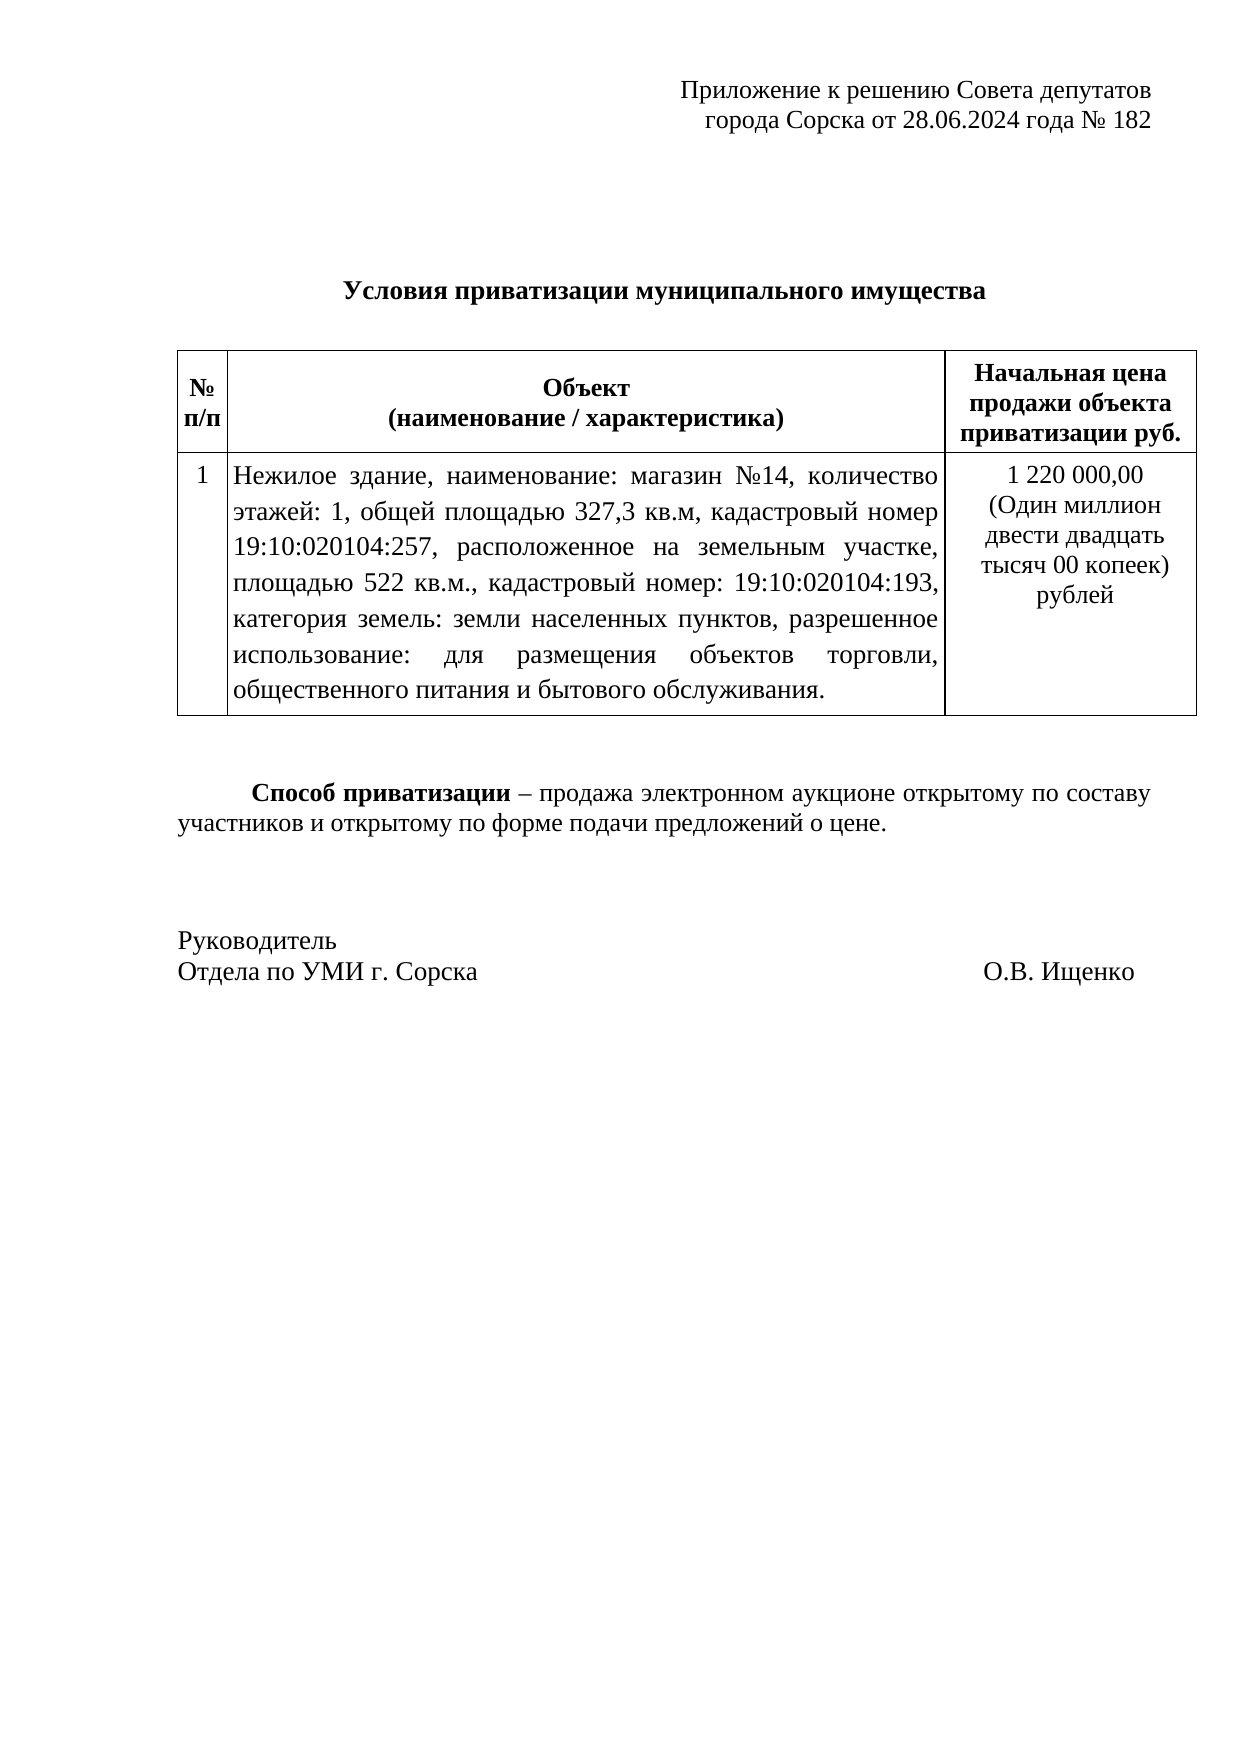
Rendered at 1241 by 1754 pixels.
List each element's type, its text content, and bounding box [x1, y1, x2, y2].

text Приложение к решению Совета депутатов [177, 74, 1152, 104]
text Руководитель [177, 924, 1152, 955]
table_cell 1 220 000,00 (Один миллион двести двадцать тысяч 00 копеек) рублей [946, 453, 1196, 714]
text Условия приватизации муниципального имущества [177, 274, 1152, 306]
text Отдела по УМИ г. Сорска О.В. Ищенко [177, 955, 1152, 987]
table_header Объект (наименование / характеристика) [228, 351, 944, 452]
table_header Начальная цена продажи объекта приватизации руб. [946, 351, 1196, 452]
text города Сорска от 28.06.2024 года № 182 [177, 104, 1152, 134]
table_cell Нежилое здание, наименование: магазин №14, количество этажей: 1, общей площадью 327,3 кв.м, кадастровый номер 19:10:020104:257, расположенное на земельным участке, площадью 522 кв.м., кадастровый номер: 19:10:020104:193, категория земель: земли населенных пунктов, разрешенное использование: для размещения объектов торговли, общественного питания и бытового обслуживания. [228, 453, 944, 714]
text Способ приватизации – продажа электронном аукционе открытому по составу участников и открытому по форме подачи предложений о цене. [177, 777, 1152, 837]
table_cell 1 [178, 453, 227, 714]
table_header № п/п [178, 351, 227, 452]
